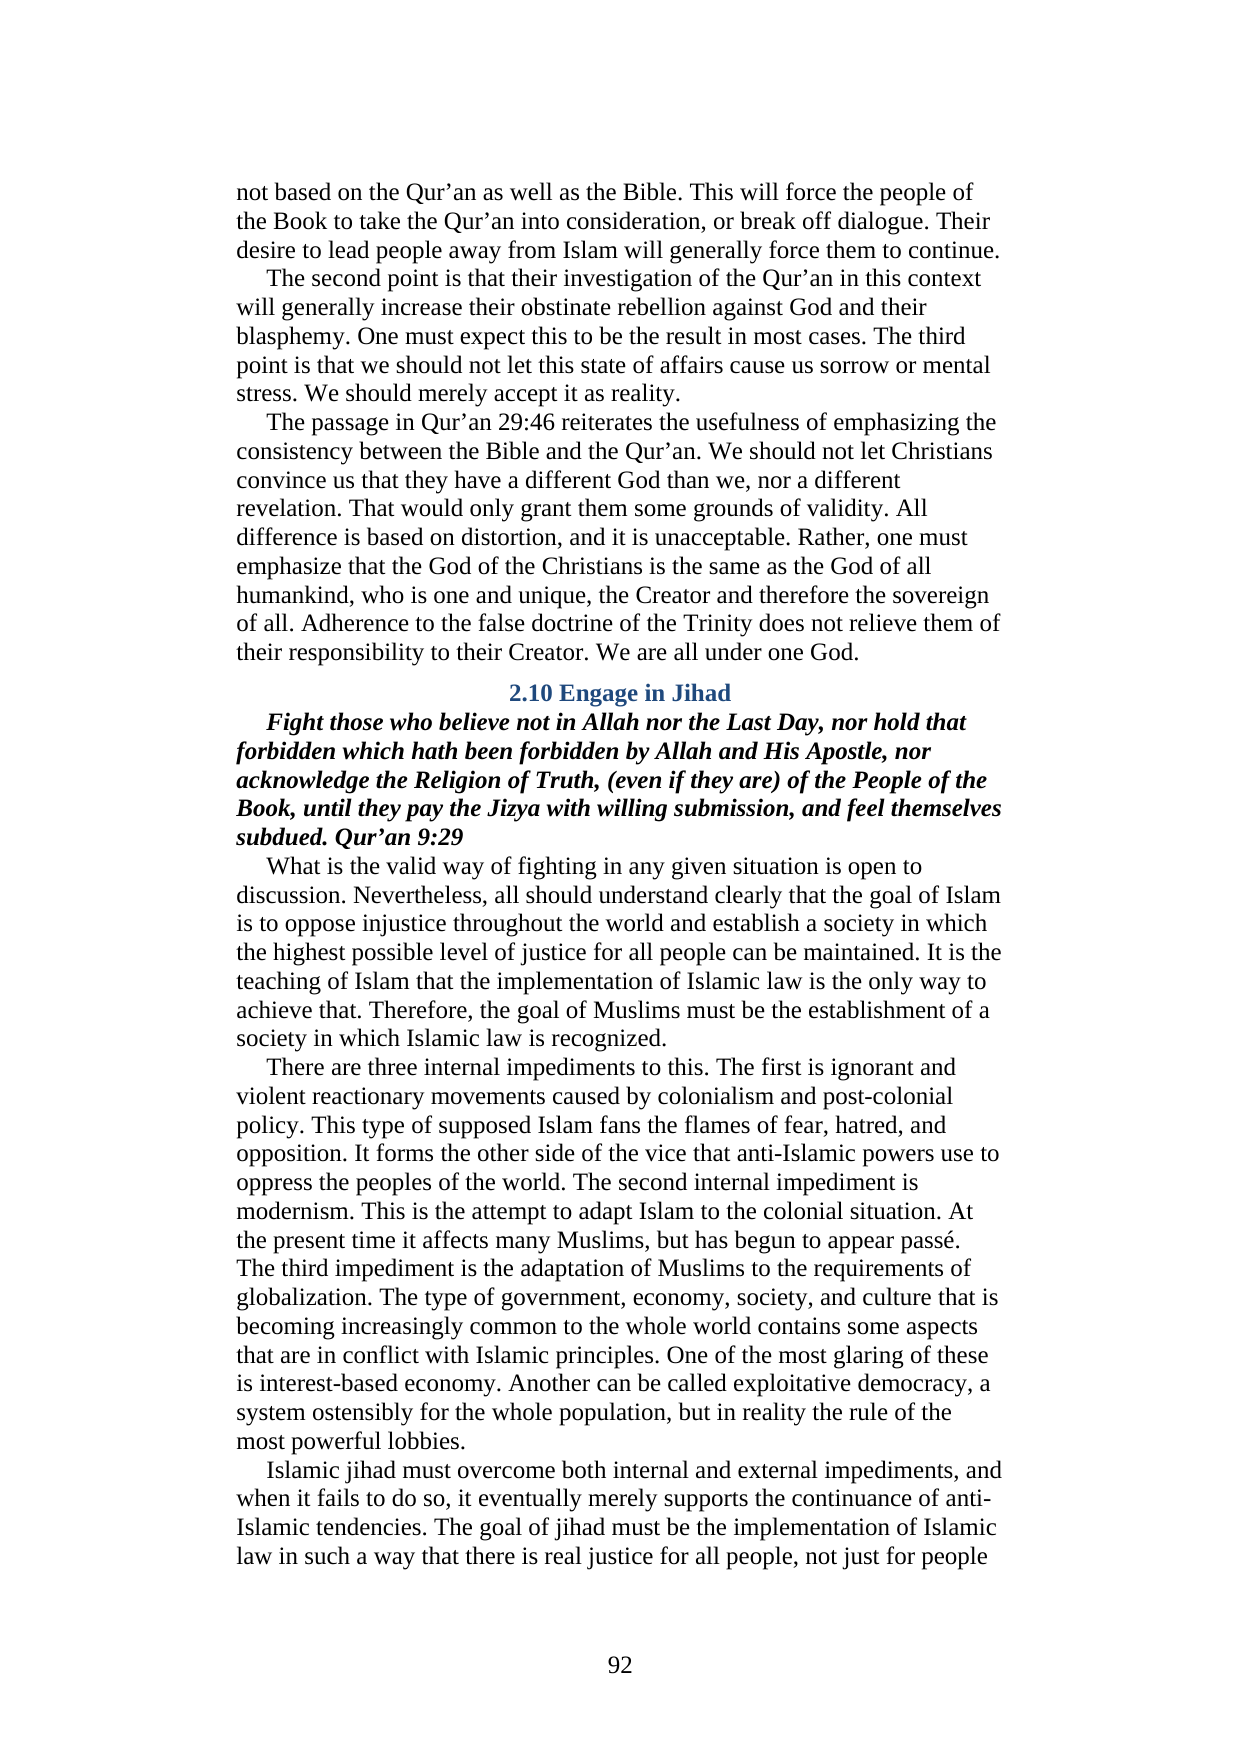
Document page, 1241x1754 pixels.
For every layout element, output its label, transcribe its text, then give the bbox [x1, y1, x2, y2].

text The passage in Qur’an 29:46 reiterates the usefulness of emphasizing the consistency between the Bible and the Qur’an. We should not let Christians convince us that they have a different God than we, nor a different revelation. That would only grant them some grounds of validity. All difference is based on distortion, and it is unacceptable. Rather, one must emphasize that the God of the Christians is the same as the God of all humankind, who is one and unique, the Creator and therefore the sovereign of all. Adherence to the false doctrine of the Trinity does not relieve them of their responsibility to their Creator. We are all under one God. [236, 407, 1004, 666]
text There are three internal impediments to this. The first is ignorant and violent reactionary movements caused by colonialism and post-colonial policy. This type of supposed Islam fans the flames of fear, hatred, and opposition. It forms the other side of the vice that anti-Islamic powers use to oppress the peoples of the world. The second internal impediment is modernism. This is the attempt to adapt Islam to the colonial situation. At the present time it affects many Muslims, but has begun to appear passé. The third impediment is the adaptation of Muslims to the requirements of globalization. The type of government, economy, society, and culture that is becoming increasingly common to the whole world contains some aspects that are in conflict with Islamic principles. One of the most glaring of these is interest-based economy. Another can be called exploitative democracy, a system ostensibly for the whole population, but in reality the rule of the most powerful lobbies. [236, 1052, 1004, 1455]
text What is the valid way of fighting in any given situation is open to discussion. Nevertheless, all should understand clearly that the goal of Islam is to oppose injustice throughout the world and establish a society in which the highest possible level of justice for all people can be maintained. It is the teaching of Islam that the implementation of Islamic law is the only way to achieve that. Therefore, the goal of Muslims must be the establishment of a society in which Islamic law is recognized. [236, 851, 1004, 1052]
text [236, 177, 1004, 263]
text The second point is that their investigation of the Qur’an in this context will generally increase their obstinate rebellion against God and their blasphemy. One must expect this to be the result in most cases. The third point is that we should not let this state of affairs cause us sorrow or mental stress. We should merely accept it as reality. [236, 263, 1004, 407]
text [236, 1455, 1004, 1570]
subtitle 2.10 Engage in Jihad [236, 678, 1004, 707]
text Fight those who believe not in Allah nor the Last Day, nor hold that forbidden which hath been forbidden by Allah and His Apostle, nor acknowledge the Religion of Truth, (even if they are) of the People of the Book, until they pay the Jizya with willing submission, and feel themselves subdued. Qur’an 9:29 [236, 707, 1004, 851]
